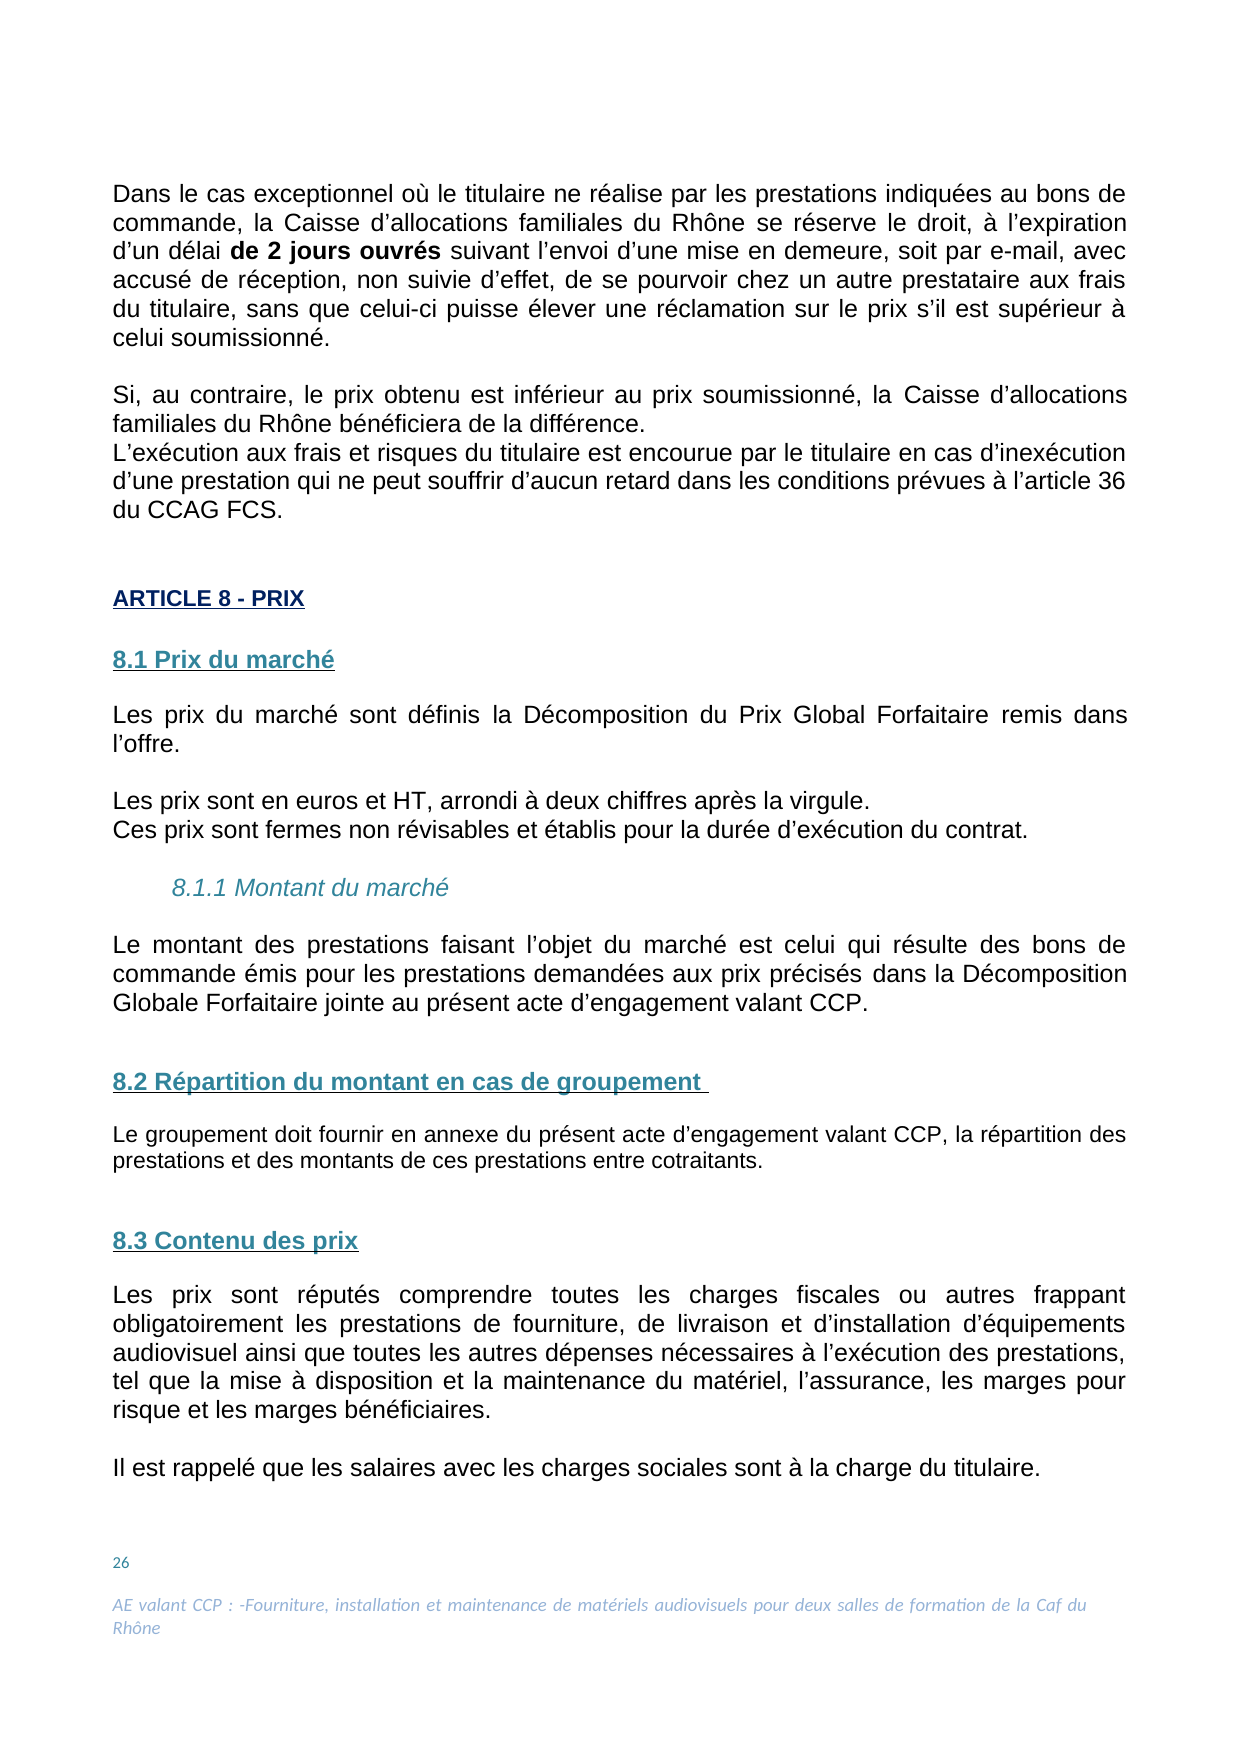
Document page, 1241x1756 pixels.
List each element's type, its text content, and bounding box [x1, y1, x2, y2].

text Dans le cas exceptionnel où le titulaire ne réalise par les prestations indiquées au bons de commande, la Caisse d’allocations familiales du Rhône se réserve le droit, à l’expiration d’un délai de 2 jours ouvrés suivant l’envoi d’une mise en demeure, soit par e-mail, avec accusé de réception, non suivie d’effet, de se pourvoir chez un autre prestataire aux frais du titulaire, sans que celui-ci puisse élever une réclamation sur le prix s’il est supérieur à celui soumissionné. [112, 179, 1128, 351]
subtitle 8.1 Prix du marché [112, 645, 1128, 674]
subtitle 8.2 Répartition du montant en cas de groupement [112, 1067, 1128, 1095]
text Les prix sont en euros et HT, arrondi à deux chiffres après la virgule. [112, 786, 1128, 815]
subtitle 8.1.1 Montant du marché [172, 872, 1128, 901]
text Si, au contraire, le prix obtenu est inférieur au prix soumissionné, la Caisse d’allocations familiales du Rhône bénéficiera de la différence. [112, 380, 1128, 437]
subtitle ARTICLE 8 - PRIX [112, 585, 1128, 611]
text L’exécution aux frais et risques du titulaire est encourue par le titulaire en cas d’inexécution d’une prestation qui ne peut souffrir d’aucun retard dans les conditions prévues à l’article 36 du CCAG FCS. [112, 437, 1128, 524]
text Les prix du marché sont définis la Décomposition du Prix Global Forfaitaire remis dans l’offre. [112, 700, 1128, 757]
text Le montant des prestations faisant l’objet du marché est celui qui résulte des bons de commande émis pour les prestations demandées aux prix précisés dans la Décomposition Globale Forfaitaire jointe au présent acte d’engagement valant CCP. [112, 930, 1128, 1016]
text Il est rappelé que les salaires avec les charges sociales sont à la charge du titulaire. [112, 1452, 1128, 1481]
text Les prix sont réputés comprendre toutes les charges fiscales ou autres frappant obligatoirement les prestations de fourniture, de livraison et d’installation d’équipements audiovisuel ainsi que toutes les autres dépenses nécessaires à l’exécution des prestations, tel que la mise à disposition et la maintenance du matériel, l’assurance, les marges pour risque et les marges bénéficiaires. [112, 1280, 1128, 1424]
text Le groupement doit fournir en annexe du présent acte d’engagement valant CCP, la répartition des prestations et des montants de ces prestations entre cotraitants. [112, 1121, 1128, 1173]
text Ces prix sont fermes non révisables et établis pour la durée d’exécution du contrat. [112, 815, 1128, 844]
subtitle 8.3 Contenu des prix [112, 1226, 1128, 1255]
